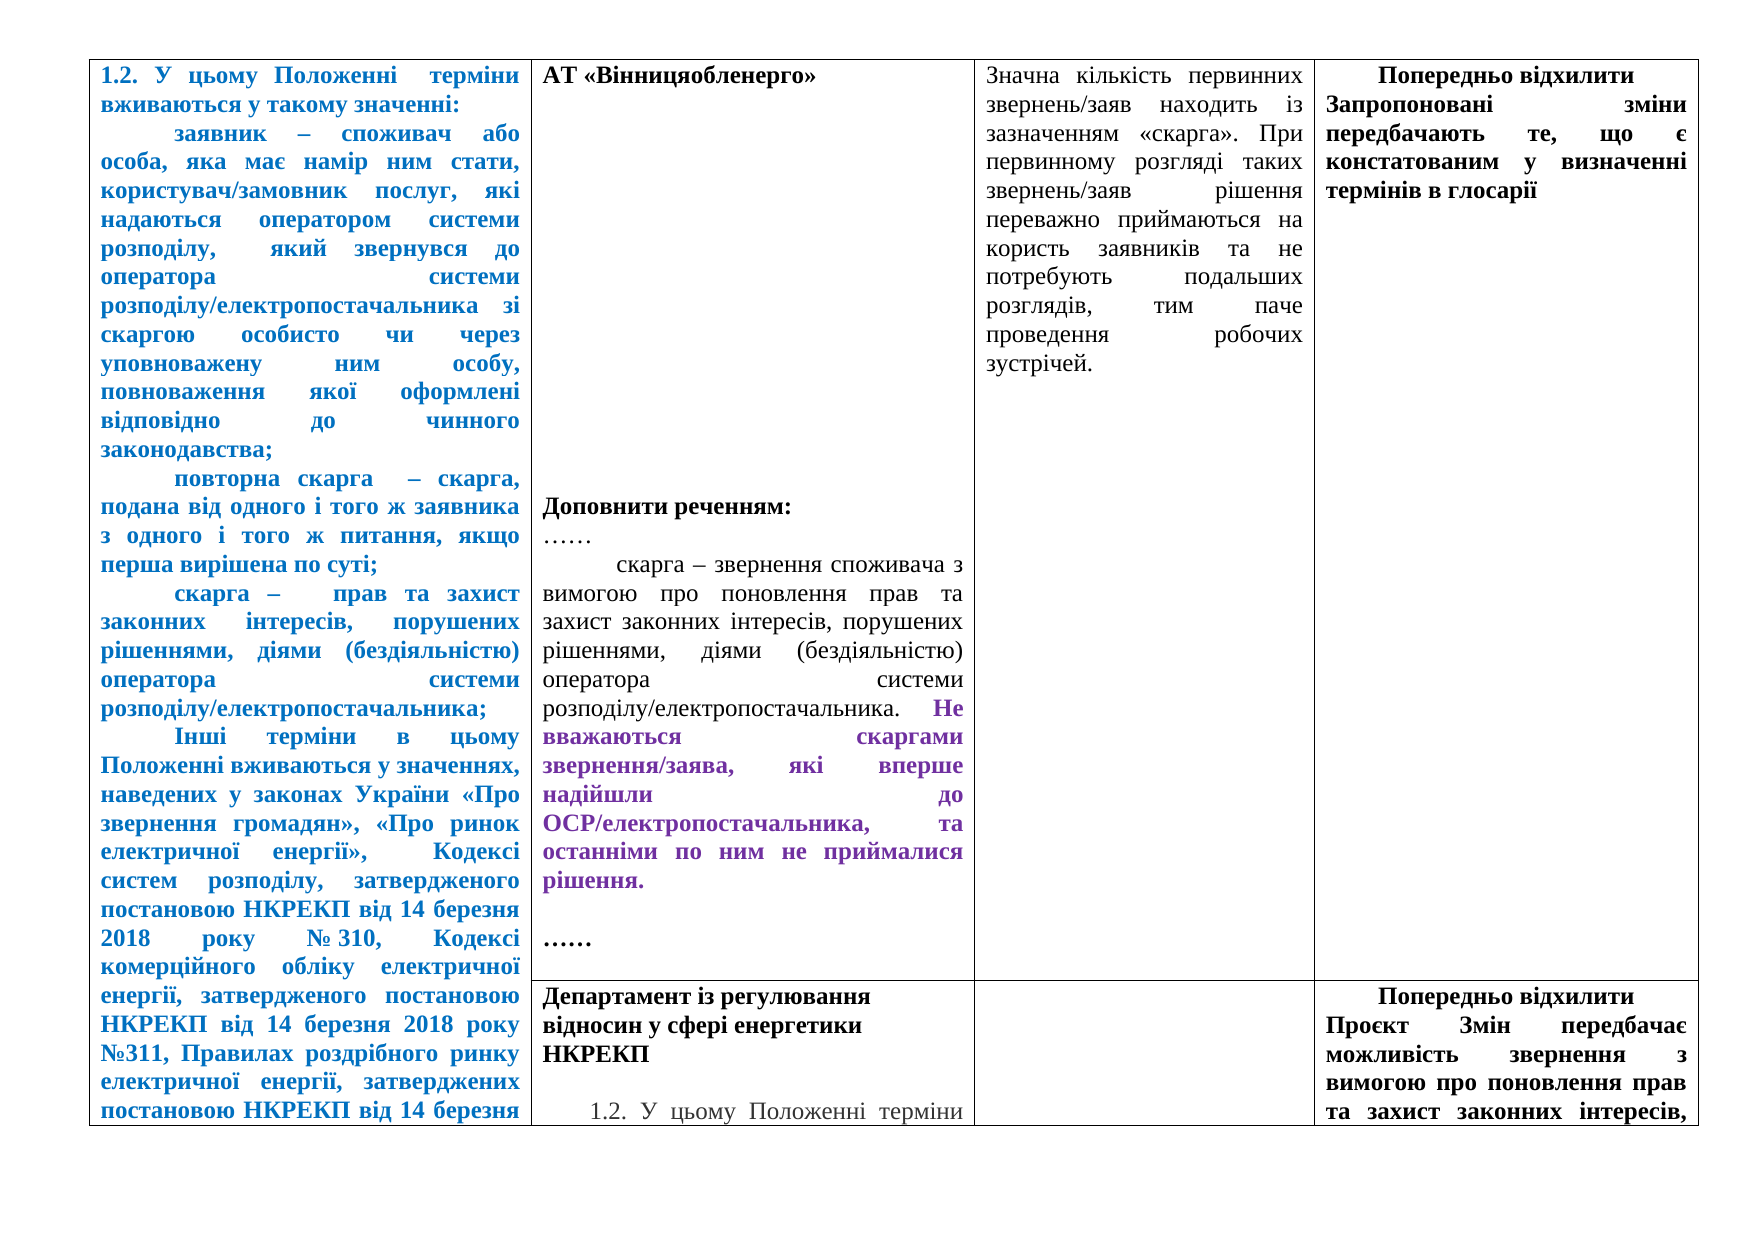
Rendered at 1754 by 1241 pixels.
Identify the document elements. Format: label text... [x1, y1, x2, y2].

table_cell 1.2. У цьому Положенні терміни вживаються у такому значенні: заявник – споживач або особа, яка має намір ним стати, користувач/замовник послуг, які надаються оператором системи розподілу, який звернувся до оператора системи розподілу/електропостачальника зі скаргою особисто чи через уповноважену ним особу, повноваження якої оформлені відповідно до чинного законодавства; повторна скарга – скарга, подана від одного і того ж заявника з одного і того ж питання, якщо перша вирішена по суті; скарга – прав та захист законних інтересів, порушених рішеннями, діями (бездіяльністю) оператора системи розподілу/електропостачальника; Інші терміни в цьому Положенні вживаються у значеннях, наведених у законах України «Про звернення громадян», «Про ринок електричної енергії», Кодексі систем розподілу, затвердженого постановою НКРЕКП від 14 березня 2018 року № 310, Кодексі комерційного обліку електричної енергії, затвердженого постановою НКРЕКП від 14 березня 2018 року №311, Правилах роздрібного ринку електричної енергії, затверджених постановою НКРЕКП від 14 березня 2018 року № 312 (далі – ПРРЕЕ), та інших нормативно-правових актах. [90, 60, 531, 1125]
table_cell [532, 981, 974, 1125]
table_cell Попередньо відхилити Запропоновані зміни передбачають те, що є констатованим у визначенні термінів в глосарії [1315, 60, 1698, 980]
table_cell [975, 981, 1314, 1125]
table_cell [1315, 981, 1698, 1125]
table_cell АТ «Вінницяобленерго» Доповнити реченням: …… скарга – звернення споживача з вимогою про поновлення прав та захист законних інтересів, порушених рішеннями, діями (бездіяльністю) оператора системи розподілу/електропостачальника. Не вважаються скаргами звернення/заява, які вперше надійшли до ОСР/електропостачальника, та останніми по ним не приймалися рішення. …… [532, 60, 974, 980]
table_cell Значна кількість первинних звернень/заяв находить із зазначенням «скарга». При первинному розгляді таких звернень/заяв рішення переважно приймаються на користь заявників та не потребують подальших розглядів, тим паче проведення робочих зустрічей. [975, 60, 1314, 980]
